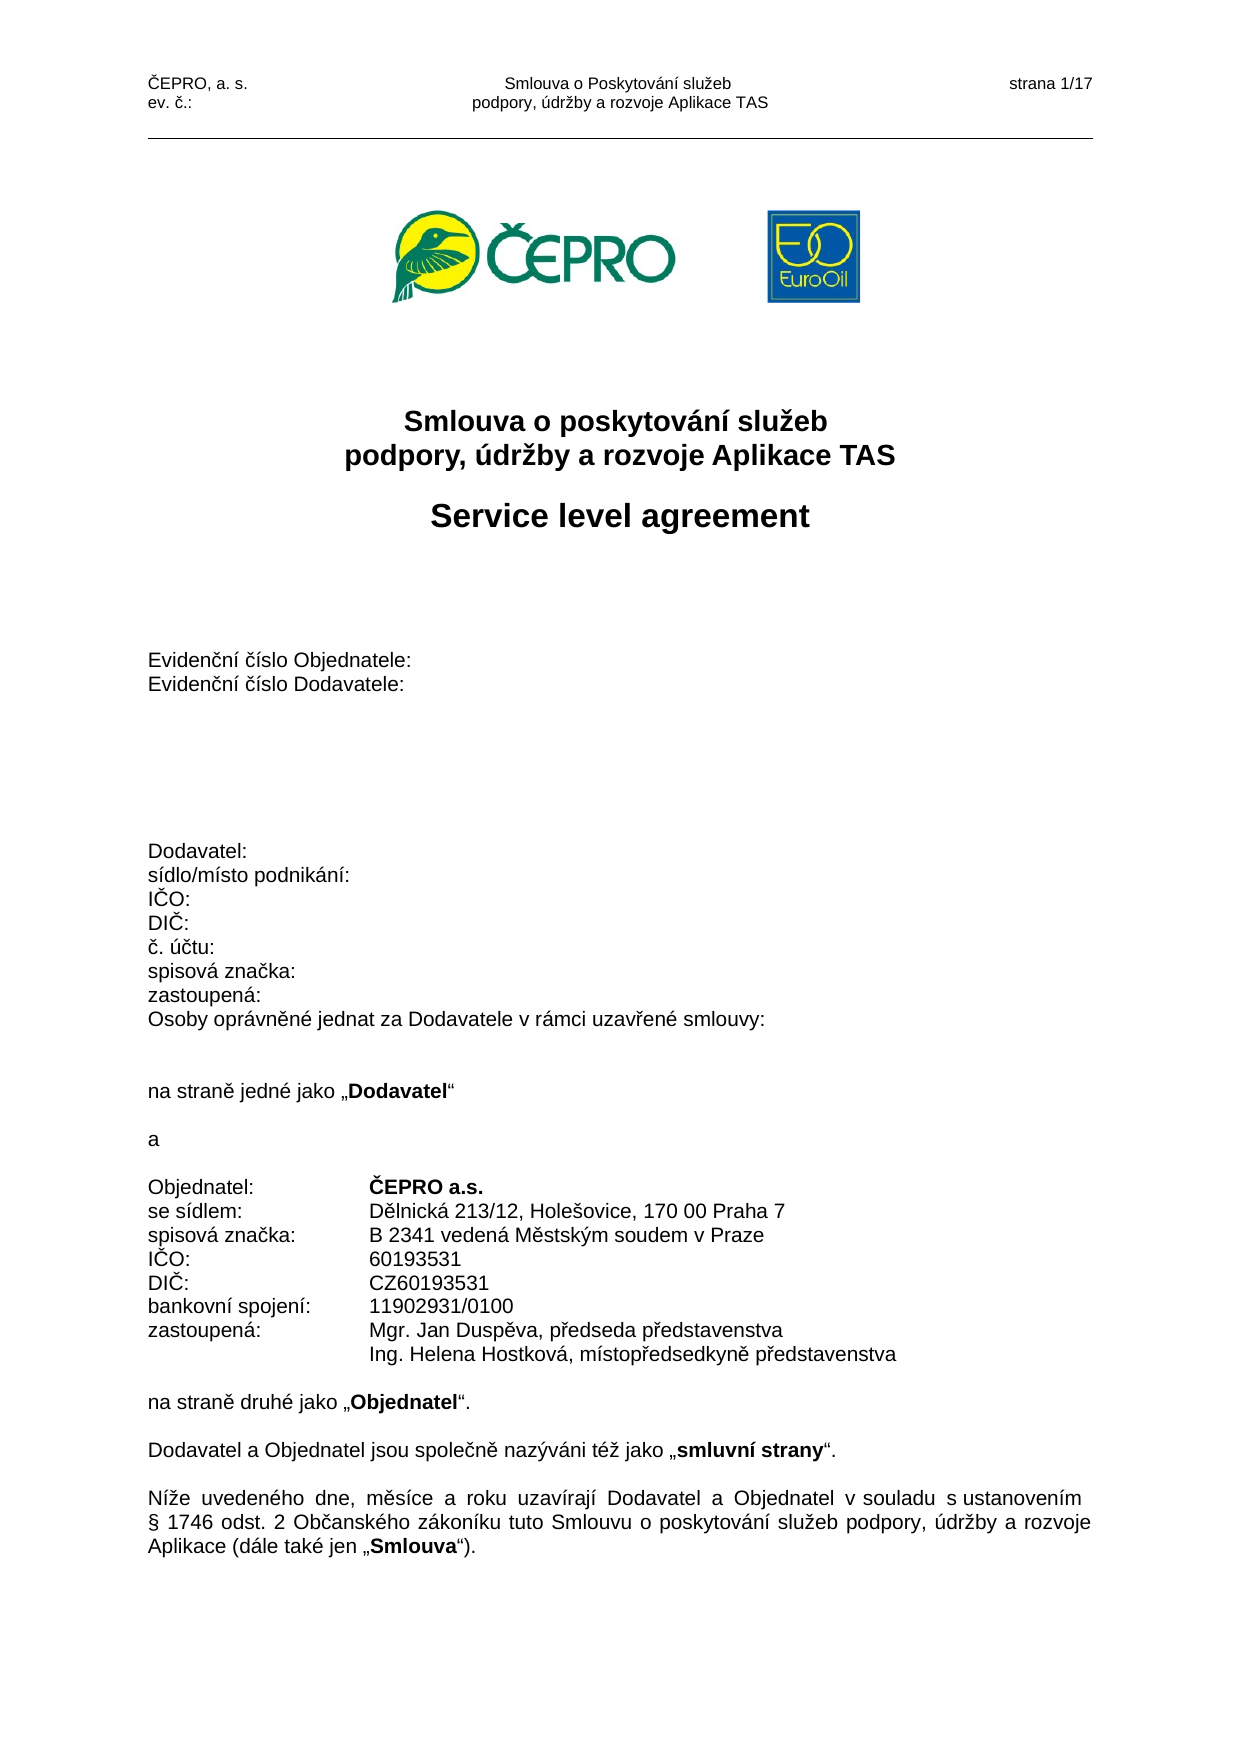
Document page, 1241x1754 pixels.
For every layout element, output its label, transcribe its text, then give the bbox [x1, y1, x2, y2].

text č. účtu: [148, 935, 1093, 959]
text DIČ: [148, 911, 1093, 935]
subtitle Service level agreement [148, 496, 1093, 535]
picture [391, 210, 861, 303]
text Evidenční číslo Dodavatele: [148, 671, 1093, 695]
text IČO: [148, 887, 1093, 911]
text sídlo/místo podnikání: [148, 863, 1093, 887]
text Evidenční číslo Objednatele: [148, 647, 1093, 671]
text bankovní spojení: 11902931/0100 [148, 1294, 1093, 1318]
subtitle Smlouva o poskytování služeb podpory, údržby a rozvoje Aplikace TAS [148, 404, 1093, 471]
text spisová značka: B 2341 vedená Městským soudem v Praze [148, 1222, 1093, 1246]
text IČO: 60193531 [148, 1246, 1093, 1270]
text Dodavatel: [148, 839, 1093, 863]
text zastoupená: [148, 983, 1093, 1007]
text DIČ: CZ60193531 [148, 1270, 1093, 1294]
text Objednatel: ČEPRO a.s. [148, 1174, 1093, 1198]
text Ing. Helena Hostková, místopředsedkyně představenstva [295, 1342, 1093, 1366]
text Osoby oprávněné jednat za Dodavatele v rámci uzavřené smlouvy: [148, 1007, 1093, 1031]
text zastoupená: Mgr. Jan Duspěva, předseda představenstva [148, 1318, 1093, 1342]
text spisová značka: [148, 959, 1093, 983]
text na straně druhé jako „Objednatel“. [148, 1390, 1093, 1414]
text Dodavatel a Objednatel jsou společně nazýváni též jako „smluvní strany“. [148, 1438, 1093, 1462]
text na straně jedné jako „Dodavatel“ [148, 1079, 1093, 1103]
text se sídlem: Dělnická 213/12, Holešovice, 170 00 Praha 7 [148, 1198, 1093, 1222]
text Níže uvedeného dne, měsíce a roku uzavírají Dodavatel a Objednatel v souladu s ustanovením § 1746 odst. 2 Občanského zákoníku tuto Smlouvu o poskytování služeb podpory, údržby a rozvoje Aplikace (dále také jen „Smlouva“). [148, 1486, 1093, 1558]
text a [148, 1127, 1093, 1151]
